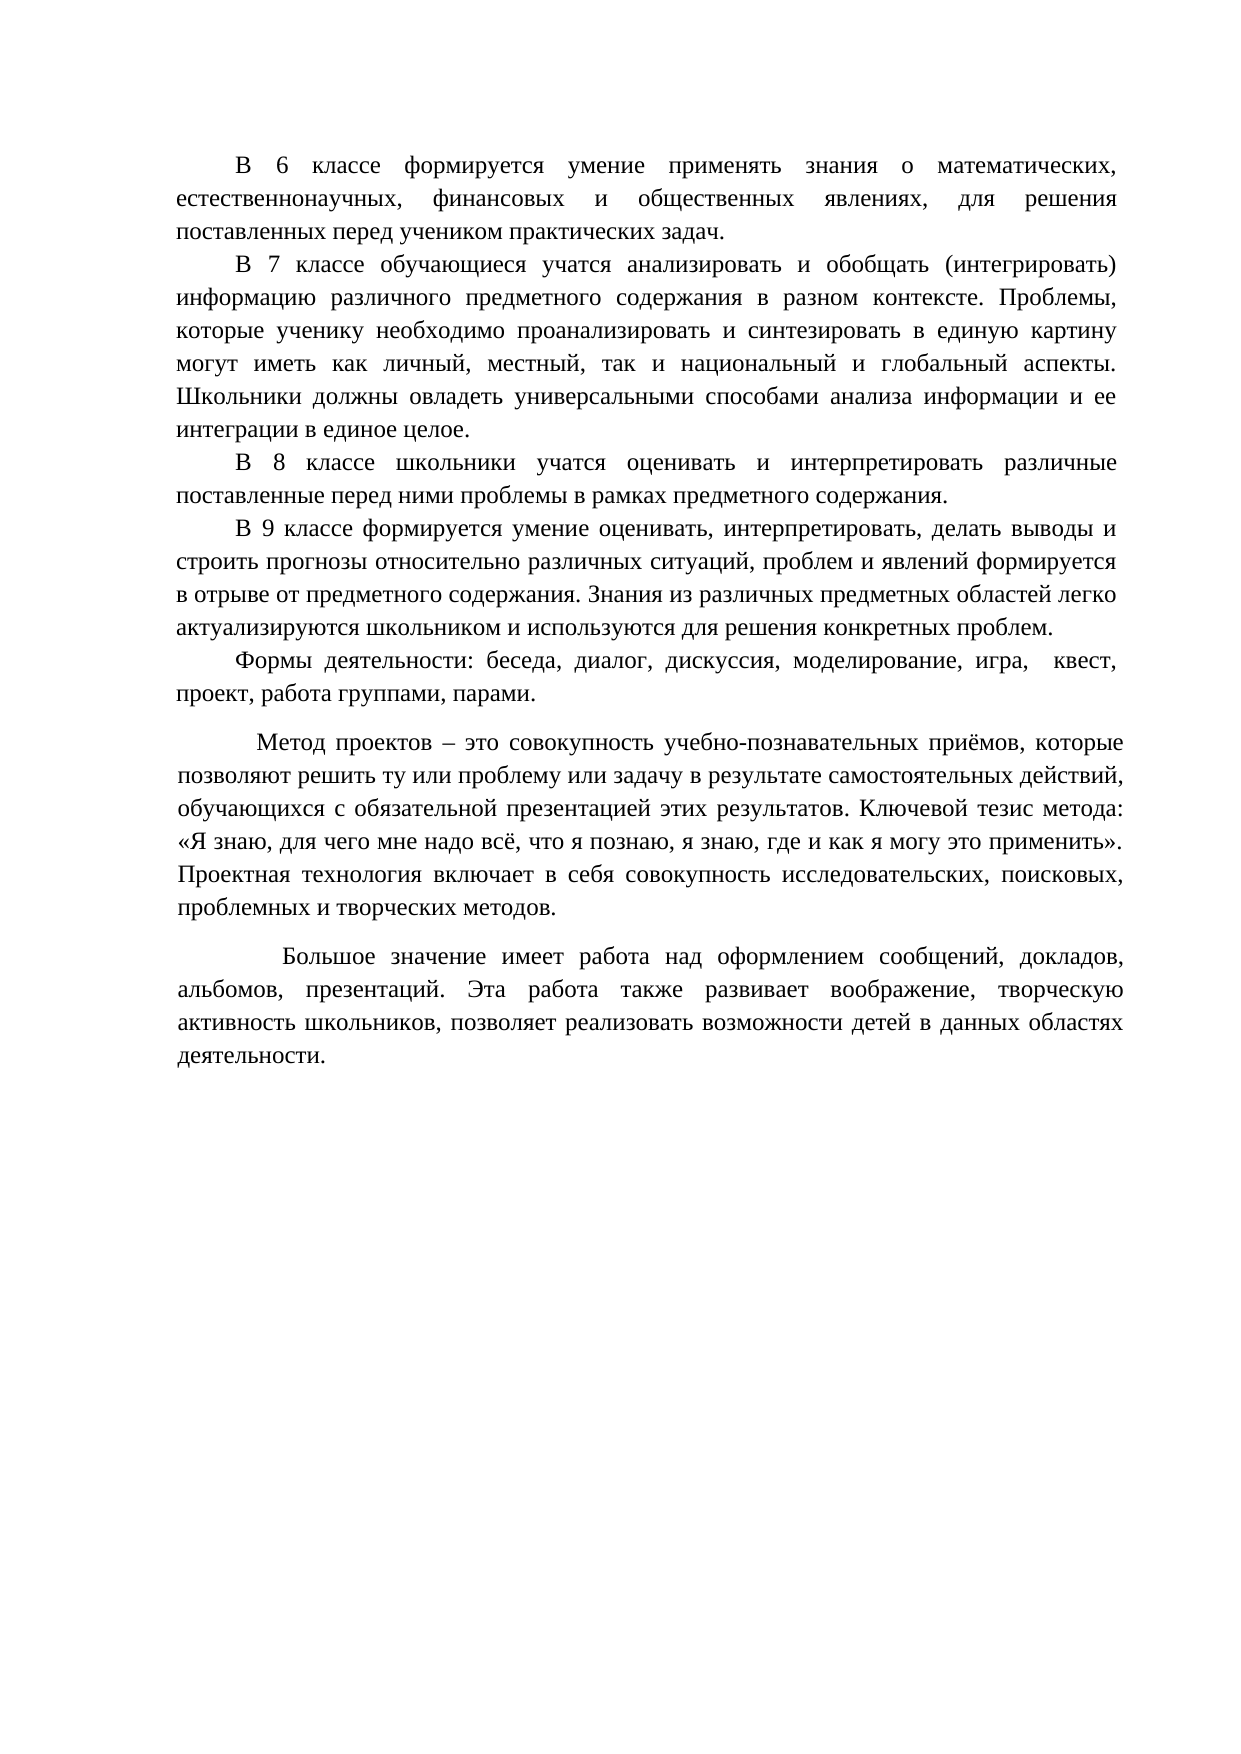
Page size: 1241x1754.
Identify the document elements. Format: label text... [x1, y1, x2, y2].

text Формы деятельности: беседа, диалог, дискуссия, моделирование, игра, квест, проект, работа группами, парами. [176, 645, 1118, 707]
text В 9 классе формируется умение оценивать, интерпретировать, делать выводы и строить прогнозы относительно различных ситуаций, проблем и явлений формируется в отрыве от предметного содержания. Знания из различных предметных областей легко актуализируются школьником и используются для решения конкретных проблем. [176, 513, 1118, 641]
text В 7 классе обучающиеся учатся анализировать и обобщать (интегрировать) информацию различного предметного содержания в разном контексте. Проблемы, которые ученику необходимо проанализировать и синтезировать в единую картину могут иметь как личный, местный, так и национальный и глобальный аспекты. Школьники должны овладеть универсальными способами анализа информации и ее интеграции в единое целое. [176, 249, 1118, 443]
text Большое значение имеет работа над оформлением сообщений, докладов, альбомов, презентаций. Эта работа также развивает воображение, творческую активность школьников, позволяет реализовать возможности детей в данных областях деятельности. [177, 941, 1125, 1068]
text В 8 классе школьники учатся оценивать и интерпретировать различные поставленные перед ними проблемы в рамках предметного содержания. [176, 447, 1118, 509]
text Метод проектов – это совокупность учебно-познавательных приёмов, которые позволяют решить ту или проблему или задачу в результате самостоятельных действий, обучающихся с обязательной презентацией этих результатов. Ключевой тезис метода: «Я знаю, для чего мне надо всё, что я познаю, я знаю, где и как я могу это применить». Проектная технология включает в себя совокупность исследовательских, поисковых, проблемных и творческих методов. [177, 727, 1125, 921]
text В 6 классе формируется умение применять знания о математических, естественнонаучных, финансовых и общественных явлениях, для решения поставленных перед учеником практических задач. [176, 150, 1118, 245]
